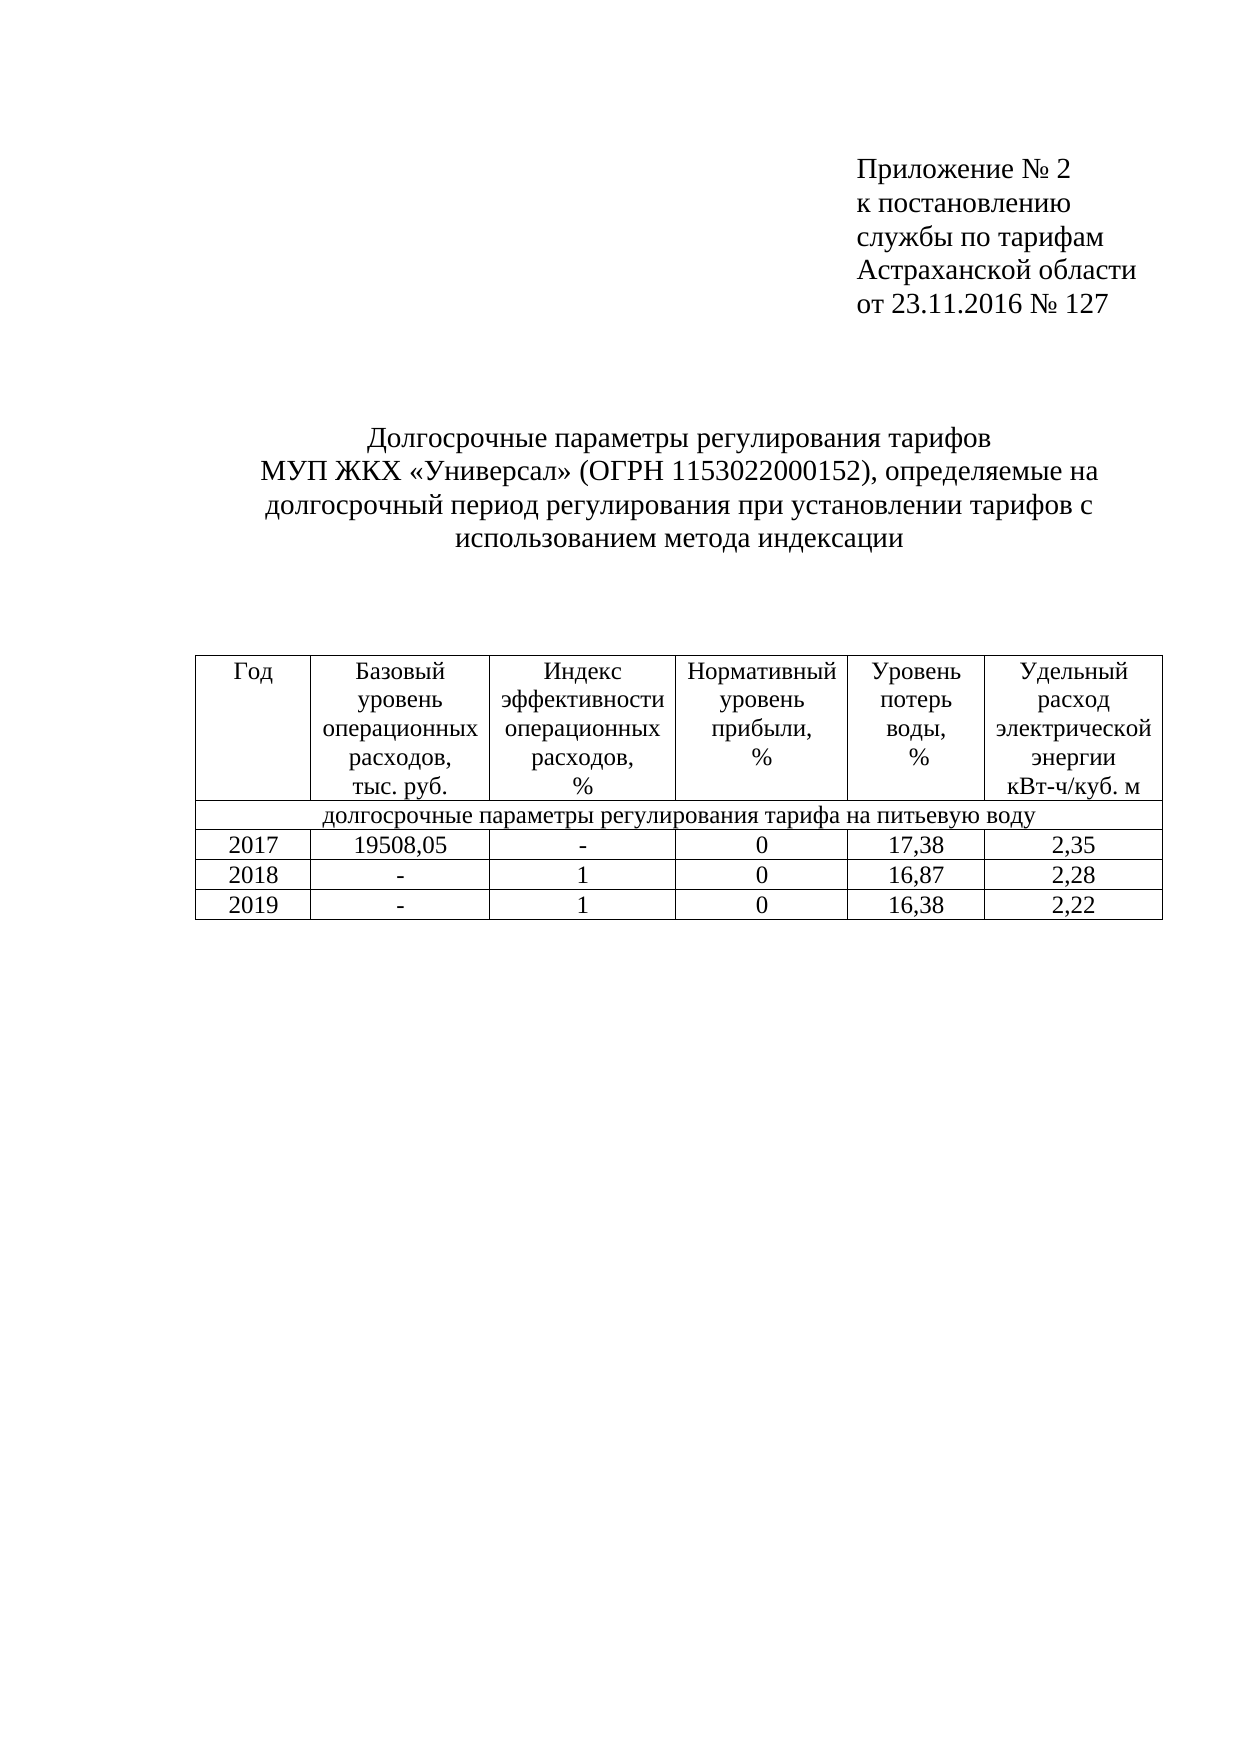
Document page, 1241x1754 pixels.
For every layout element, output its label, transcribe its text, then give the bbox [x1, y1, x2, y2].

text МУП ЖКХ «Универсал» (ОГРН 1153022000152), определяемые на долгосрочный период регулирования при установлении тарифов с использованием метода индексации [207, 453, 1152, 554]
text Долгосрочные параметры регулирования тарифов [207, 420, 1152, 453]
table_cell 16,87 [848, 860, 984, 889]
table_cell 0 [676, 830, 847, 859]
table_cell 19508,05 [311, 830, 489, 859]
table_cell 0 [676, 890, 847, 919]
table_cell 2,28 [985, 860, 1162, 889]
text к постановлению [812, 185, 1152, 219]
table_cell 2018 [196, 860, 310, 889]
table_cell 0 [676, 860, 847, 889]
table_cell 2,35 [985, 830, 1162, 859]
table_header Год [196, 656, 310, 799]
text от 23.11.2016 № 127 [812, 286, 1152, 319]
table_cell - [311, 860, 489, 889]
table_cell - [490, 830, 675, 859]
text службы по тарифам [812, 219, 1152, 252]
table_header Уровень потерь воды, % [848, 656, 984, 799]
table_header Удельный расход электрической энергии кВт-ч/куб. м [985, 656, 1162, 799]
table_header Базовый уровень операционных расходов, тыс. руб. [311, 656, 489, 799]
table_cell 1 [490, 860, 675, 889]
table_cell 2017 [196, 830, 310, 859]
table_cell 16,38 [848, 890, 984, 919]
table_cell 17,38 [848, 830, 984, 859]
table_cell 2019 [196, 890, 310, 919]
table_header Нормативный уровень прибыли, % [676, 656, 847, 799]
table_cell долгосрочные параметры регулирования тарифа на питьевую воду [196, 801, 1162, 829]
text Астраханской области [812, 252, 1152, 286]
table_cell 2,22 [985, 890, 1162, 919]
text Приложение № 2 [812, 152, 1152, 185]
table_cell 1 [490, 890, 675, 919]
table_header Индекс эффективности операционных расходов, % [490, 656, 675, 799]
table_cell - [311, 890, 489, 919]
